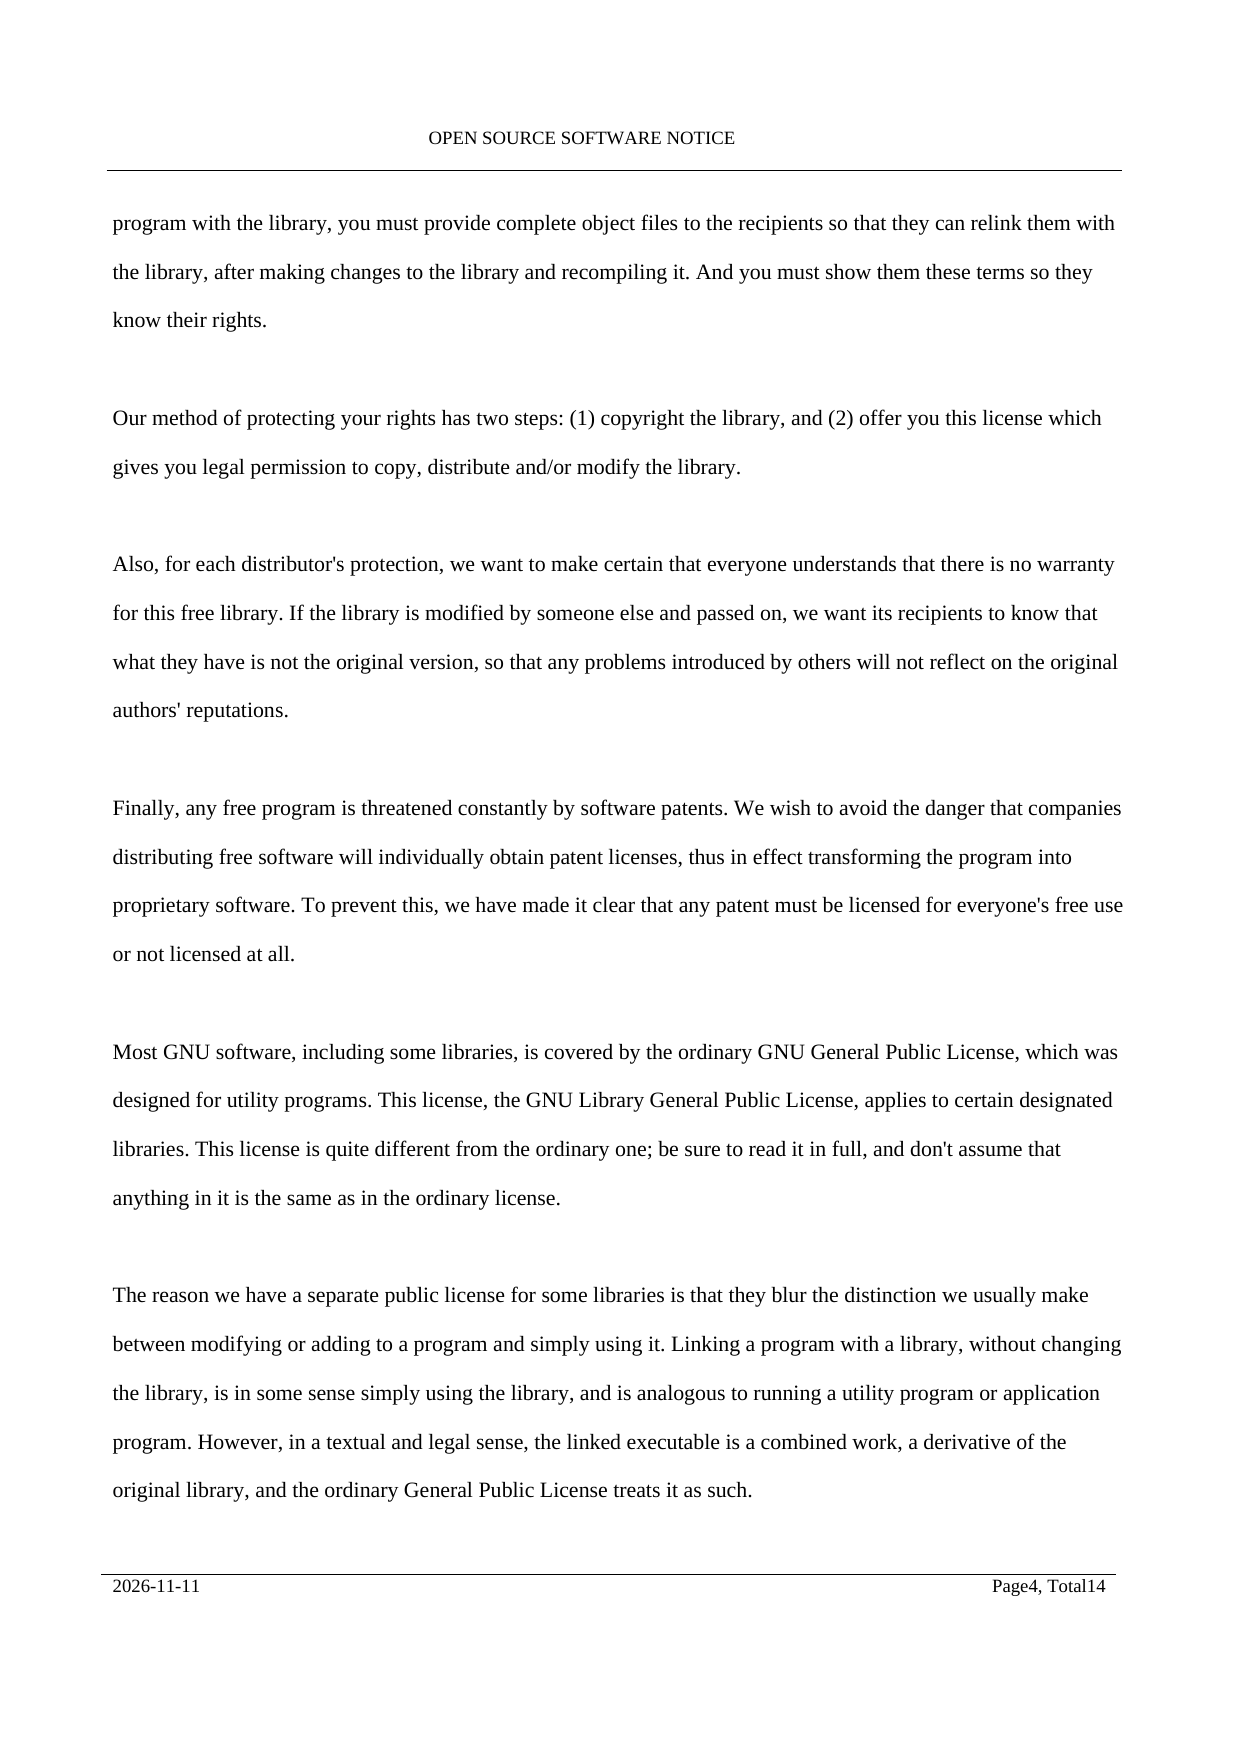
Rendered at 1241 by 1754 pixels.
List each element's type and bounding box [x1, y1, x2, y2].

text [112, 206, 1128, 1506]
